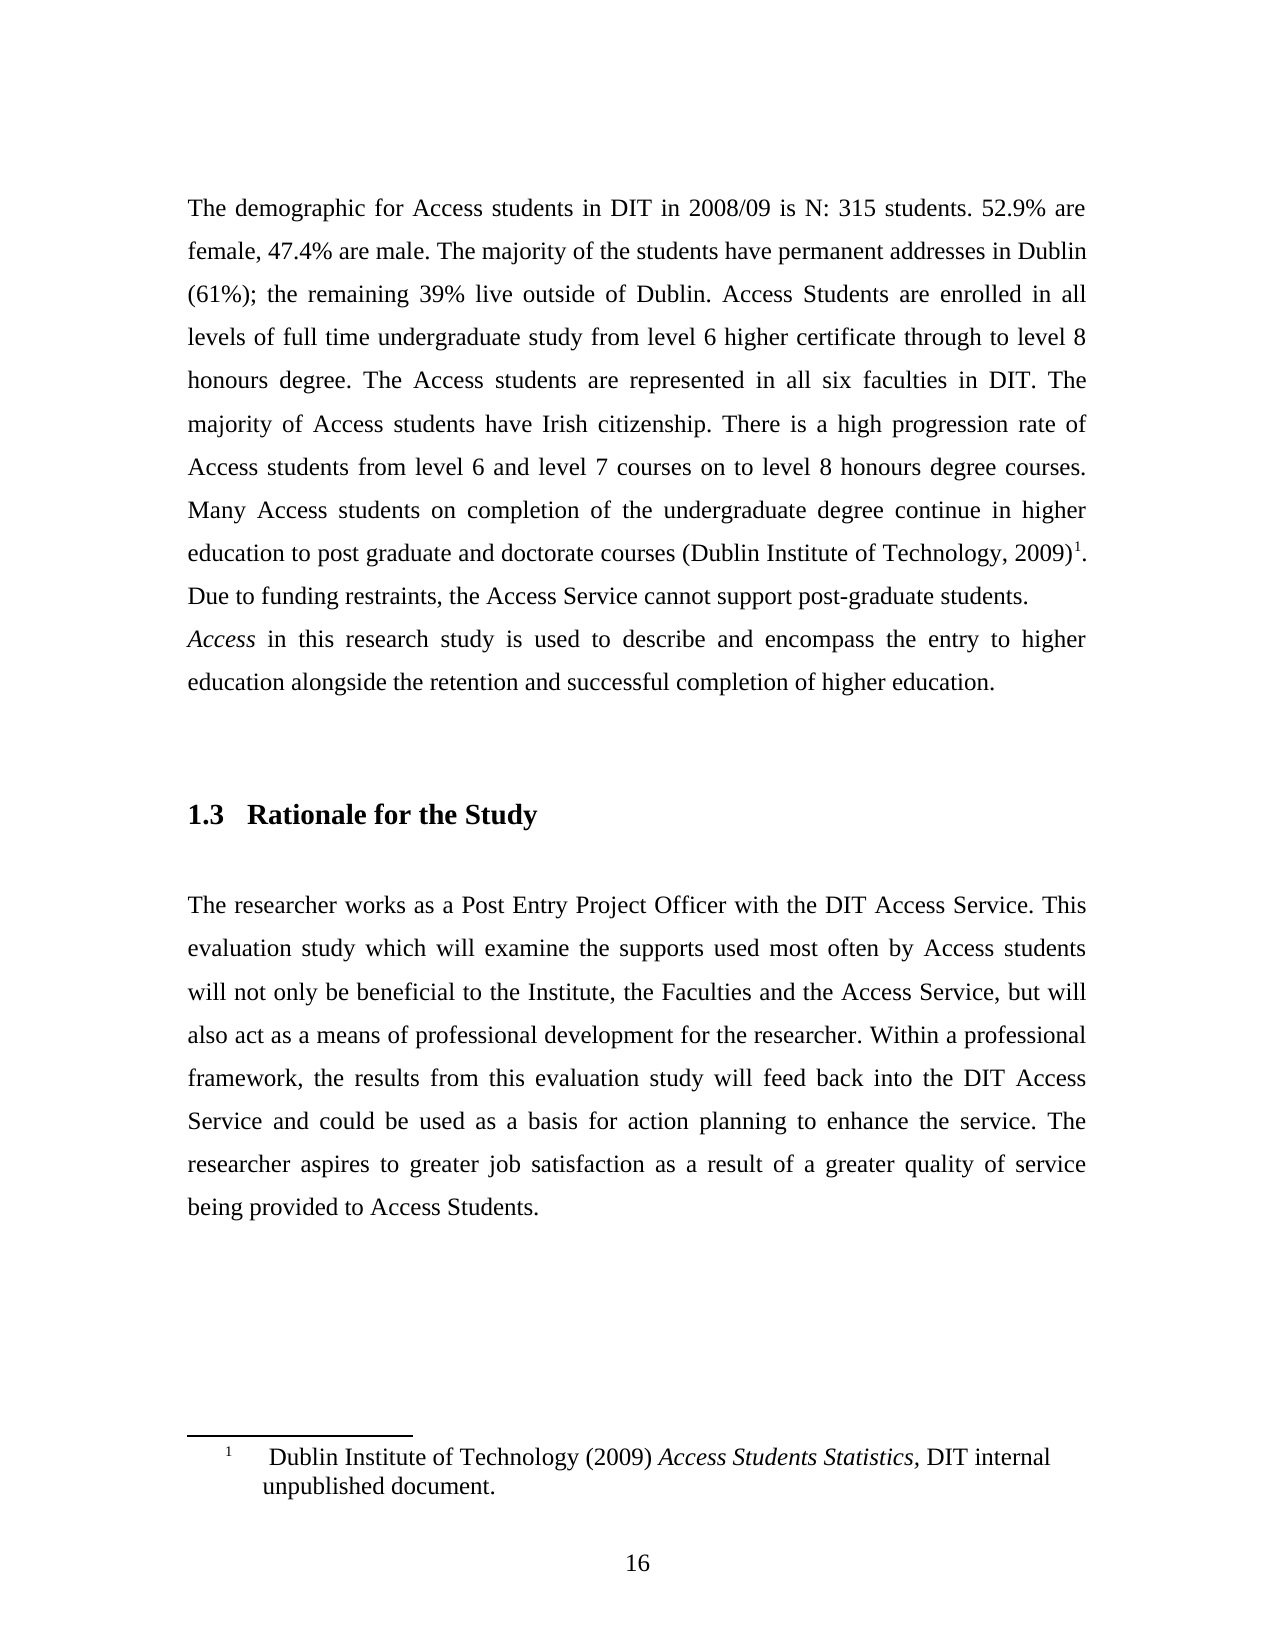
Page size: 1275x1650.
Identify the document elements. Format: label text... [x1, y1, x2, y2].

text The researcher works as a Post Entry Project Officer with the DIT Access Service. This evaluation study which will examine the supports used most often by Access students will not only be beneficial to the Institute, the Faculties and the Access Service, but will also act as a means of professional development for the researcher. Within a professional framework, the results from this evaluation study will feed back into the DIT Access Service and could be used as a basis for action planning to enhance the service. The researcher aspires to greater job satisfaction as a result of a greater quality of service being provided to Access Students. [187, 890, 1087, 1221]
list Rationale for the Study [187, 797, 1087, 830]
text Access in this research study is used to describe and encompass the entry to higher education alongside the retention and successful completion of higher education. [187, 624, 1087, 696]
text The demographic for Access students in DIT in 2008/09 is N: 315 students. 52.9% are female, 47.4% are male. The majority of the students have permanent addresses in (61%); the remaining 39% live outside of . Access Students are enrolled in all levels of full time undergraduate study from level 6 higher certificate through to level 8 honours degree. The Access students are represented in all six faculties in DIT. The majority of Access students have Irish citizenship. There is a high progression rate of Access students from level 6 and level 7 courses on to level 8 honours degree courses. Many Access students on completion of the undergraduate degree continue in higher education to post graduate and doctorate courses (Dublin Institute of Technology, 2009). Due to funding restraints, the Access Service cannot support post-graduate students. [187, 193, 1087, 610]
